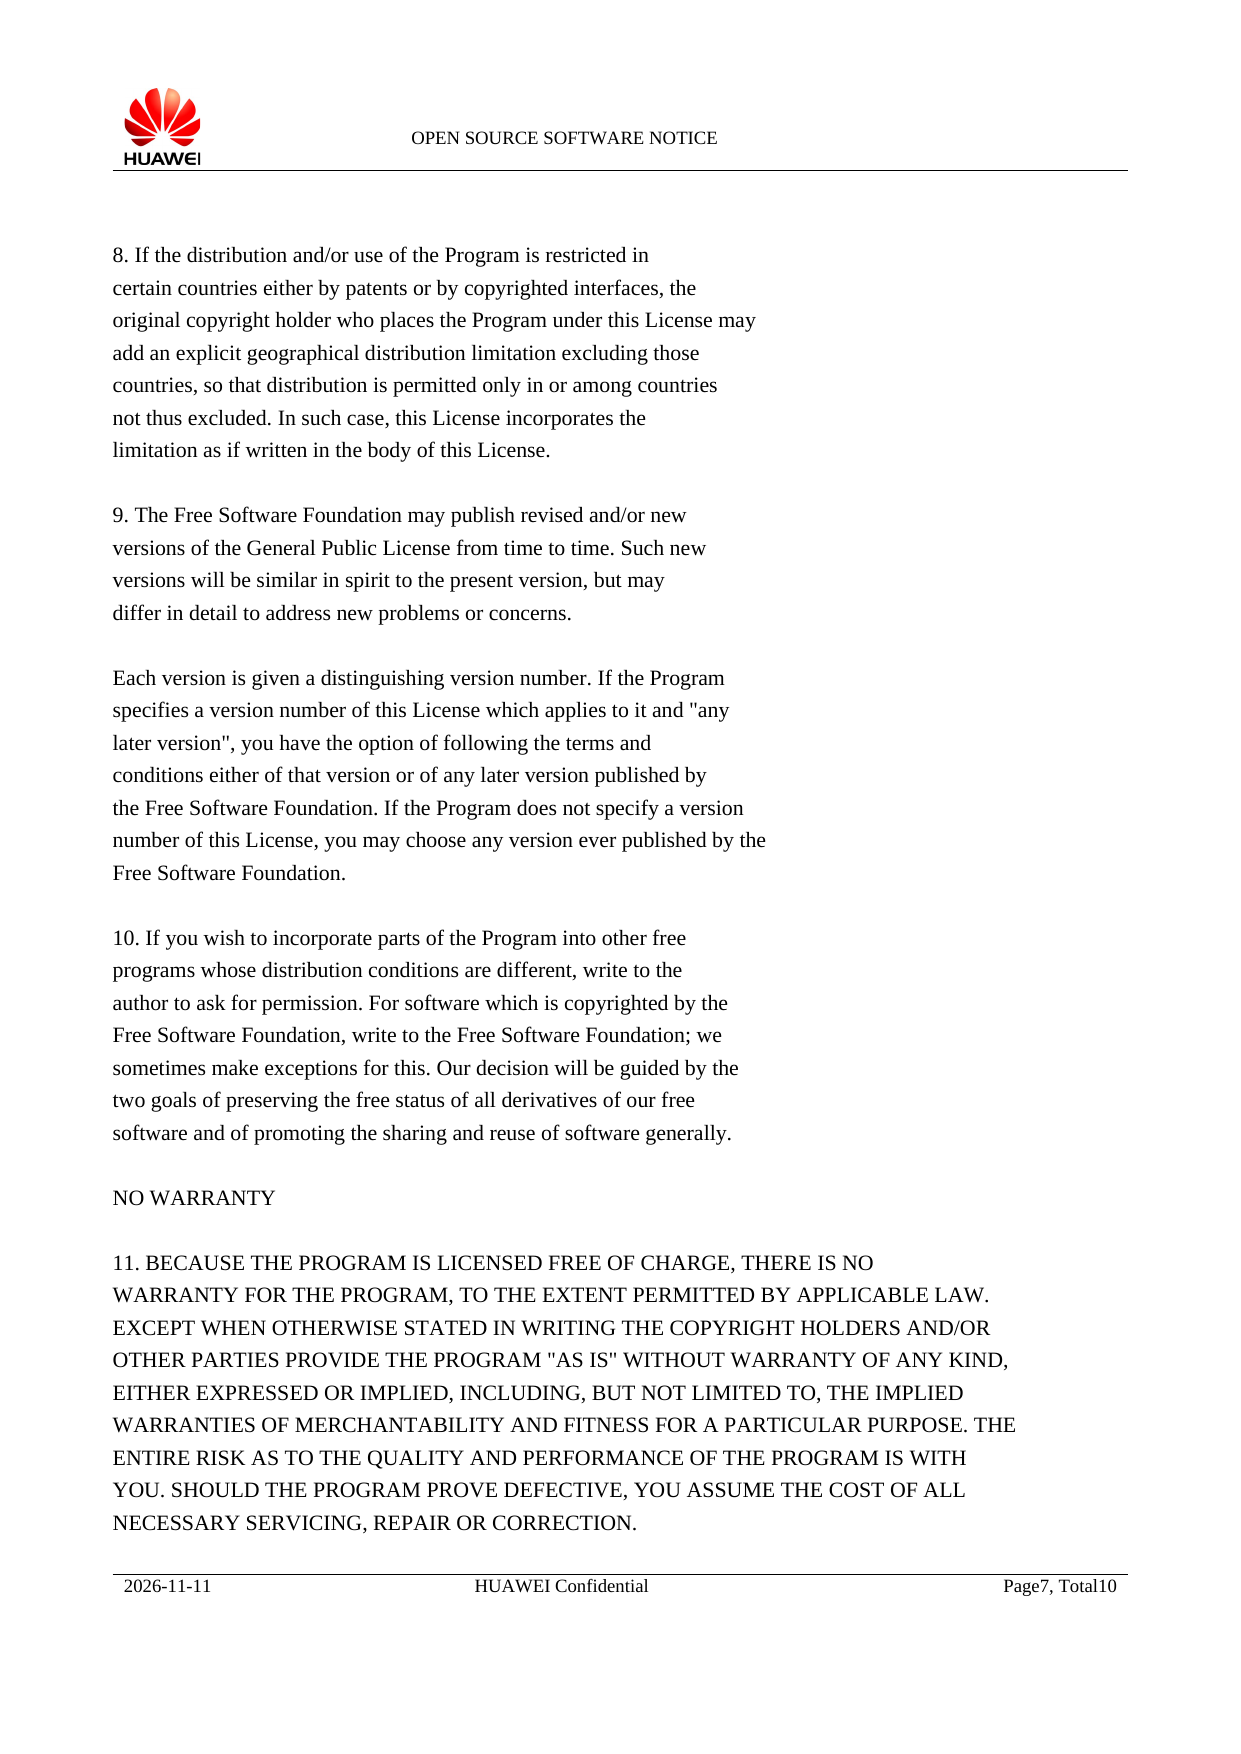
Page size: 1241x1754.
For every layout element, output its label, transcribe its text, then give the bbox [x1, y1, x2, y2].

picture [124, 88, 201, 165]
